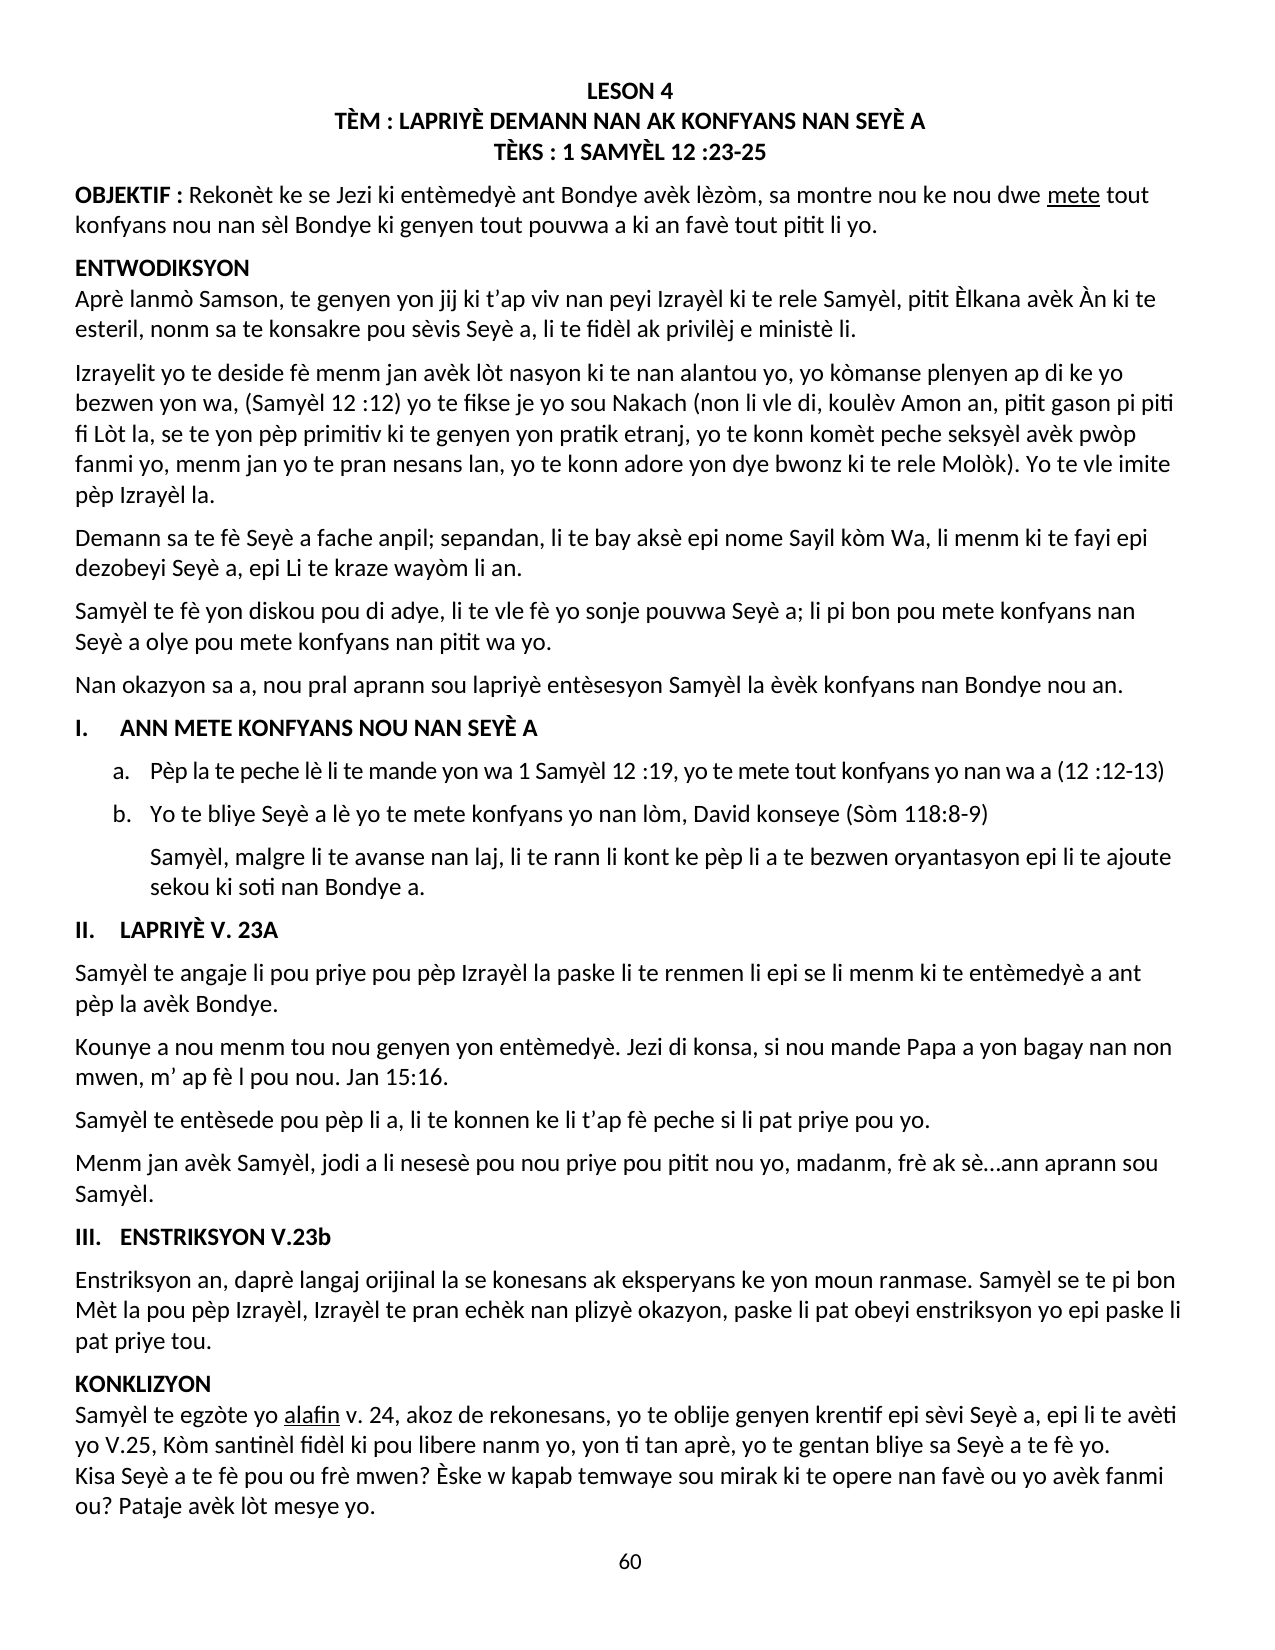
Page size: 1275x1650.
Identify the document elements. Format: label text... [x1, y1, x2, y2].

list LAPRIYÈ V. 23A [75, 914, 1185, 945]
list Yo te bliye Seyè a lè yo te mete konfyans yo nan lòm, David konseye (Sòm 118:8-9) [112, 798, 1185, 828]
text Nan okazyon sa a, nou pral aprann sou lapriyè entèsesyon Samyèl la èvèk konfyans nan Bondye nou an. [75, 669, 1185, 699]
text Demann sa te fè Seyè a fache anpil; sepandan, li te bay aksè epi nome Sayil kòm Wa, li menm ki te fayi epi dezobeyi Seyè a, epi Li te kraze wayòm li an. [75, 522, 1185, 583]
list Samyèl, malgre li te avanse nan laj, li te rann li kont ke pèp li a te bezwen oryantasyon epi li te ajoute sekou ki soti nan Bondye a. [150, 841, 1185, 902]
text Enstriksyon an, daprè langaj orijinal la se konesans ak eksperyans ke yon moun ranmase. Samyèl se te pi bon Mèt la pou pèp Izrayèl, Izrayèl te pran echèk nan plizyè okazyon, paske li pat obeyi enstriksyon yo epi paske li pat priye tou. [75, 1264, 1185, 1356]
text OBJEKTIF : Rekonèt ke se Jezi ki entèmedyè ant Bondye avèk lèzòm, sa montre nou ke nou dwe mete tout konfyans nou nan sèl Bondye ki genyen tout pouvwa a ki an favè tout pitit li yo. [75, 179, 1185, 240]
text Samyèl te angaje li pou priye pou pèp Izrayèl la paske li te renmen li epi se li menm ki te entèmedyè a ant pèp la avèk Bondye. [75, 957, 1185, 1018]
list ENSTRIKSYON V.23b [75, 1221, 1185, 1252]
list Pèp la te peche lè li te mande yon wa 1 Samyèl 12 :19, yo te mete tout konfyans yo nan wa a (12 :12-13) [112, 755, 1185, 785]
text KONKLIZYON Samyèl te egzòte yo alafin v. 24, akoz de rekonesans, yo te oblije genyen krentif epi sèvi Seyè a, epi li te avèti yo V.25, Kòm santinèl fidèl ki pou libere nanm yo, yon ti tan aprè, yo te gentan bliye sa Seyè a te fè yo. Kisa Seyè a te fè pou ou frè mwen? Èske w kapab temwaye sou mirak ki te opere nan favè ou yo avèk fanmi ou? Pataje avèk lòt mesye yo. [75, 1368, 1185, 1521]
text Menm jan avèk Samyèl, jodi a li nesesè pou nou priye pou pitit nou yo, madanm, frè ak sè…ann aprann sou Samyèl. [75, 1148, 1185, 1209]
text Izrayelit yo te deside fè menm jan avèk lòt nasyon ki te nan alantou yo, yo kòmanse plenyen ap di ke yo bezwen yon wa, (Samyèl 12 :12) yo te fikse je yo sou Nakach (non li vle di, koulèv Amon an, pitit gason pi piti fi Lòt la, se te yon pèp primitiv ki te genyen yon pratik etranj, yo te konn komèt peche seksyèl avèk pwòp fanmi yo, menm jan yo te pran nesans lan, yo te konn adore yon dye bwonz ki te rele Molòk). Yo te vle imite pèp Izrayèl la. [75, 357, 1185, 509]
text LESON 4 TÈM : LAPRIYÈ DEMANN NAN AK KONFYANS NAN SEYÈ A TÈKS : 1 SAMYÈL 12 :23-25 [75, 75, 1185, 167]
list ANN METE KONFYANS NOU NAN SEYÈ A [75, 712, 1185, 742]
text Samyèl te fè yon diskou pou di adye, li te vle fè yo sonje pouvwa Seyè a; li pi bon pou mete konfyans nan Seyè a olye pou mete konfyans nan pitit wa yo. [75, 595, 1185, 656]
text Kounye a nou menm tou nou genyen yon entèmedyè. Jezi di konsa, si nou mande Papa a yon bagay nan non mwen, m’ ap fè l pou nou. Jan 15:16. [75, 1031, 1185, 1092]
text Samyèl te entèsede pou pèp li a, li te konnen ke li t’ap fè peche si li pat priye pou yo. [75, 1104, 1185, 1135]
text ENTWODIKSYON Aprè lanmò Samson, te genyen yon jij ki t’ap viv nan peyi Izrayèl ki te rele Samyèl, pitit Èlkana avèk Àn ki te esteril, nonm sa te konsakre pou sèvis Seyè a, li te fidèl ak privilèj e ministè li. [75, 253, 1185, 344]
